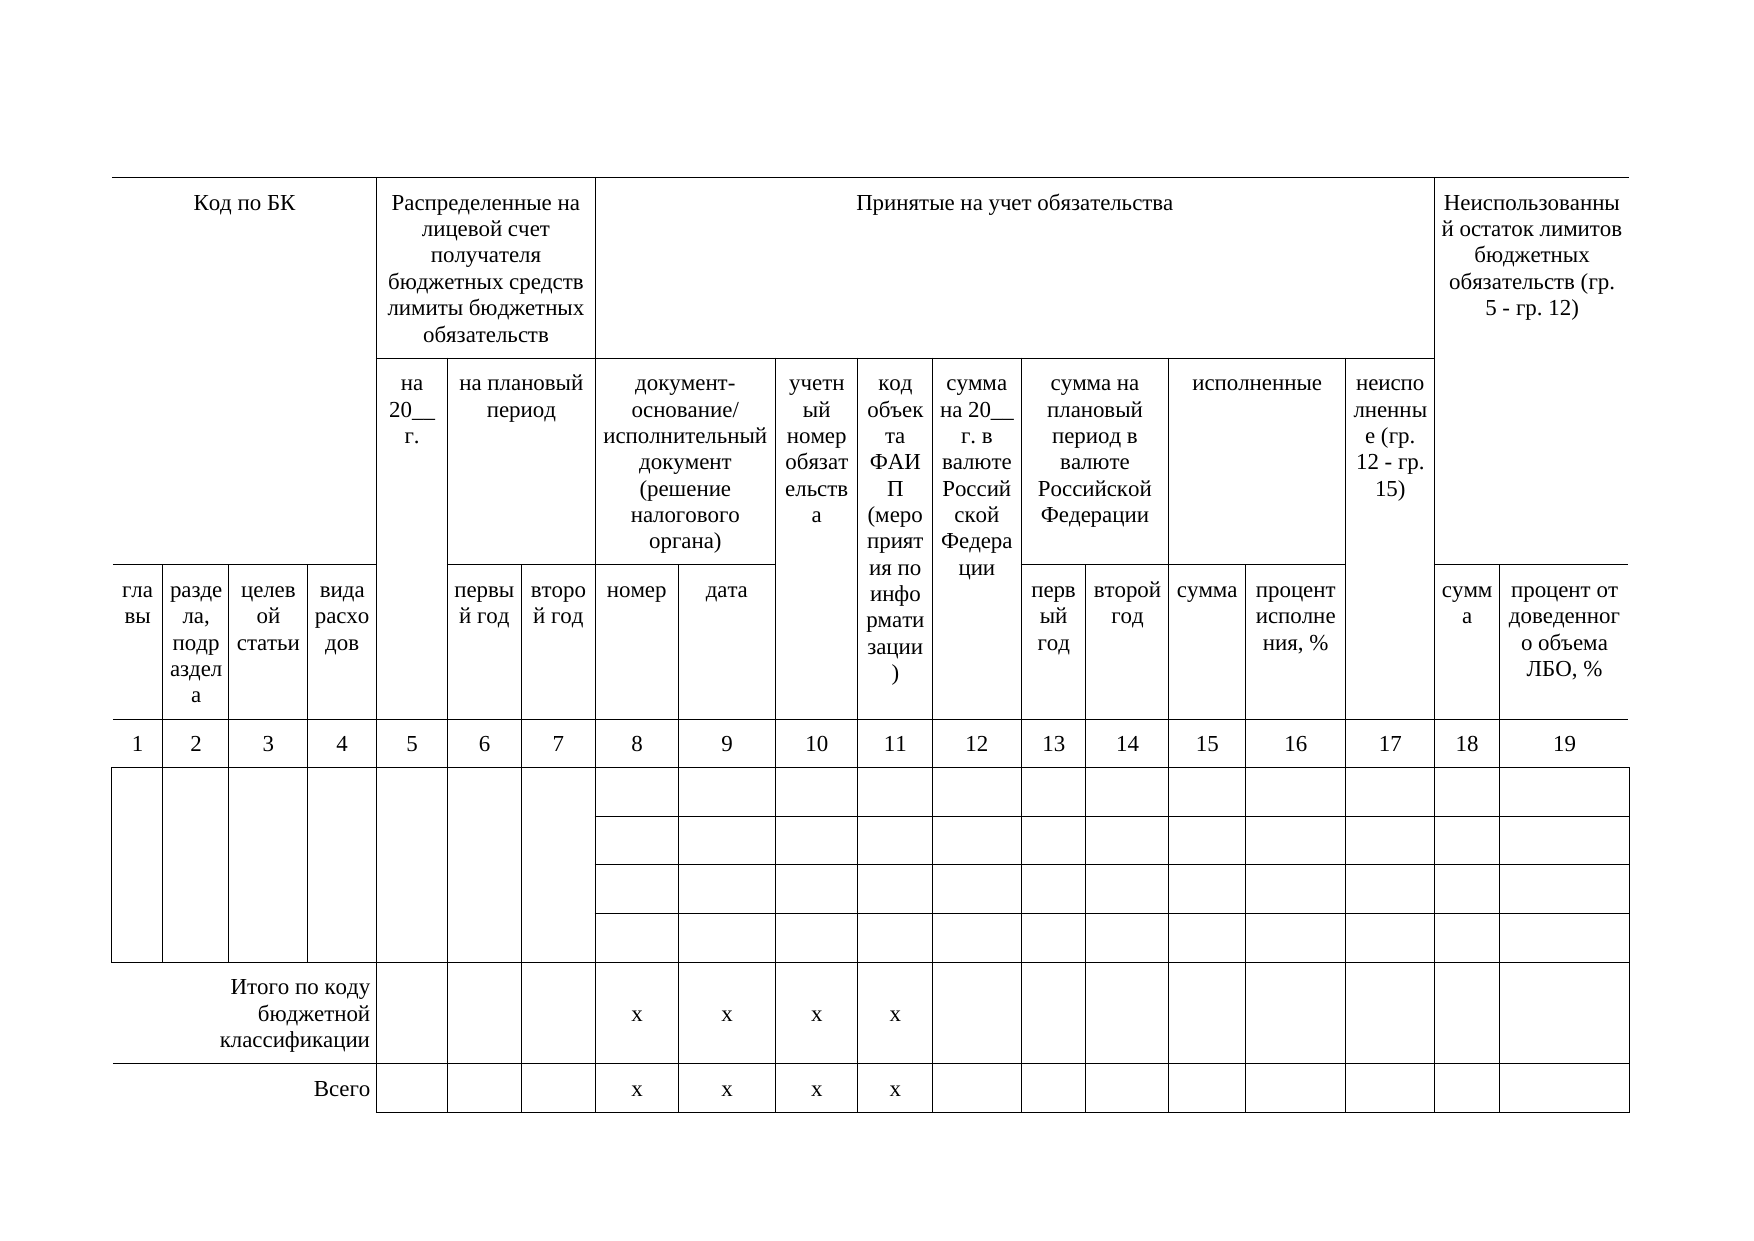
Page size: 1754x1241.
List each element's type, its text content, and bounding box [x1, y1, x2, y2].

table_cell Итого по коду бюджетной классификации [112, 963, 376, 1063]
table_cell x [776, 963, 857, 1063]
table_cell код объекта ФАИП (мероприятия по информатизации) [858, 359, 932, 718]
table_cell [1022, 963, 1085, 1063]
table_cell [933, 914, 1021, 962]
table_cell [679, 865, 775, 913]
table_cell [1169, 768, 1245, 816]
table_cell раздела, подраздела [163, 565, 228, 718]
table_cell [596, 914, 678, 962]
table_header Принятые на учет обязательства [596, 178, 1434, 358]
table_cell [1346, 1064, 1434, 1112]
table_cell 10 [776, 720, 857, 767]
table_cell [596, 768, 678, 816]
table_cell [1500, 963, 1629, 1063]
table_cell [1346, 817, 1434, 864]
table_cell [1500, 817, 1629, 864]
table_cell [448, 963, 521, 1063]
table_cell сумма [1435, 565, 1499, 718]
table_cell главы [112, 565, 162, 718]
table_cell 4 [308, 720, 376, 767]
table_cell сумма [1169, 565, 1245, 718]
table_cell [1246, 963, 1345, 1063]
table_cell сумма на 20__ г. в валюте Российской Федерации [933, 359, 1021, 718]
table_cell 5 [377, 720, 447, 767]
table_cell [776, 865, 857, 913]
table_cell 16 [1246, 720, 1345, 767]
table_cell x [679, 963, 775, 1063]
table_cell 3 [229, 720, 307, 767]
table_cell [1500, 865, 1629, 913]
table_cell второй год [522, 565, 595, 718]
table_cell [163, 768, 228, 962]
table_cell 17 [1346, 720, 1434, 767]
table_cell [1346, 963, 1434, 1063]
table_cell [308, 768, 376, 962]
table_cell 12 [933, 720, 1021, 767]
table_cell [1500, 914, 1629, 962]
table_cell [1500, 1064, 1629, 1112]
table_cell [112, 768, 162, 962]
table_cell x [858, 963, 932, 1063]
table_cell сумма на плановый период в валюте Российской Федерации [1022, 359, 1168, 564]
table_cell процент исполнения, % [1246, 565, 1345, 718]
table_cell [1022, 768, 1085, 816]
table_cell [596, 817, 678, 864]
table_cell второй год [1086, 565, 1168, 718]
table_cell [377, 1064, 447, 1112]
table_cell [1169, 914, 1245, 962]
table_cell процент от доведенного объема ЛБО, % [1500, 564, 1629, 718]
table_cell первый год [1022, 565, 1085, 718]
table_cell дата [679, 565, 775, 718]
table_cell [1022, 817, 1085, 864]
table_cell [377, 963, 447, 1063]
table_cell Всего [112, 1064, 376, 1112]
table_cell [1086, 914, 1168, 962]
table_cell исполненные [1169, 359, 1345, 564]
table_cell [1169, 817, 1245, 864]
table_cell 13 [1022, 720, 1085, 767]
table_cell [858, 768, 932, 816]
table_cell [1086, 817, 1168, 864]
table_cell [448, 1064, 521, 1112]
table_cell 8 [596, 720, 678, 767]
table_cell 18 [1435, 720, 1499, 767]
table_cell [933, 1064, 1021, 1112]
table_cell 7 [522, 720, 595, 767]
table_cell [1246, 914, 1345, 962]
table_cell [776, 768, 857, 816]
table_cell на 20__ г. [377, 359, 447, 718]
table_cell [522, 768, 595, 962]
table_cell [1435, 914, 1499, 962]
table_cell [1435, 963, 1499, 1063]
table_cell учетный номер обязательства [776, 359, 857, 718]
table_cell [596, 865, 678, 913]
table_cell 15 [1169, 720, 1245, 767]
table_cell [522, 1064, 595, 1112]
table_cell [1169, 865, 1245, 913]
table_cell [679, 768, 775, 816]
table_cell [776, 914, 857, 962]
table_cell [1246, 817, 1345, 864]
table_cell [858, 817, 932, 864]
table_cell [1435, 1064, 1499, 1112]
table_cell [1346, 768, 1434, 816]
table_cell [1246, 1064, 1345, 1112]
table_cell 6 [448, 720, 521, 767]
table_cell [679, 914, 775, 962]
table_cell 2 [163, 720, 228, 767]
table_cell на плановый период [448, 359, 595, 564]
table_cell [1022, 914, 1085, 962]
table_cell [1346, 914, 1434, 962]
table_header Неиспользованный остаток лимитов бюджетных обязательств (гр. 5 - гр. 12) [1435, 178, 1629, 564]
table_cell [522, 963, 595, 1063]
table_cell [933, 865, 1021, 913]
table_cell [1346, 865, 1434, 913]
table_cell [1500, 768, 1629, 816]
table_cell [1435, 768, 1499, 816]
table_cell документ-основание/исполнительный документ (решение налогового органа) [596, 359, 775, 564]
table_cell [1022, 865, 1085, 913]
table_cell x [596, 963, 678, 1063]
table_cell [229, 768, 307, 962]
table_cell [679, 817, 775, 864]
table_cell x [776, 1064, 857, 1112]
table_header Распределенные на лицевой счет получателя бюджетных средств лимиты бюджетных обязательств [377, 178, 595, 358]
table_cell целевой статьи [229, 565, 307, 718]
table_cell номер [596, 565, 678, 718]
table_cell [1086, 1064, 1168, 1112]
table_cell [377, 768, 447, 962]
table_cell неисполненные (гр. 12 - гр. 15) [1346, 359, 1434, 718]
table_cell [858, 914, 932, 962]
table_cell [1435, 817, 1499, 864]
table_cell x [858, 1064, 932, 1112]
table_cell [1246, 865, 1345, 913]
table_cell x [679, 1064, 775, 1112]
table_cell 9 [679, 720, 775, 767]
table_cell 1 [112, 720, 162, 767]
table_cell [933, 768, 1021, 816]
table_header Код по БК [112, 178, 376, 564]
table_cell [933, 963, 1021, 1063]
table_cell [1022, 1064, 1085, 1112]
table_cell вида расходов [308, 565, 376, 718]
table_cell [776, 817, 857, 864]
table_cell [1435, 865, 1499, 913]
table_cell [858, 865, 932, 913]
table_cell [933, 817, 1021, 864]
table_cell x [596, 1064, 678, 1112]
table_cell [1169, 1064, 1245, 1112]
table_cell [448, 768, 521, 962]
table_cell 11 [858, 720, 932, 767]
table_cell 19 [1500, 719, 1629, 767]
table_cell [1169, 963, 1245, 1063]
table_cell первый год [448, 565, 521, 718]
table_cell 14 [1086, 720, 1168, 767]
table_cell [1086, 768, 1168, 816]
table_cell [1086, 865, 1168, 913]
table_cell [1086, 963, 1168, 1063]
table_cell [1246, 768, 1345, 816]
